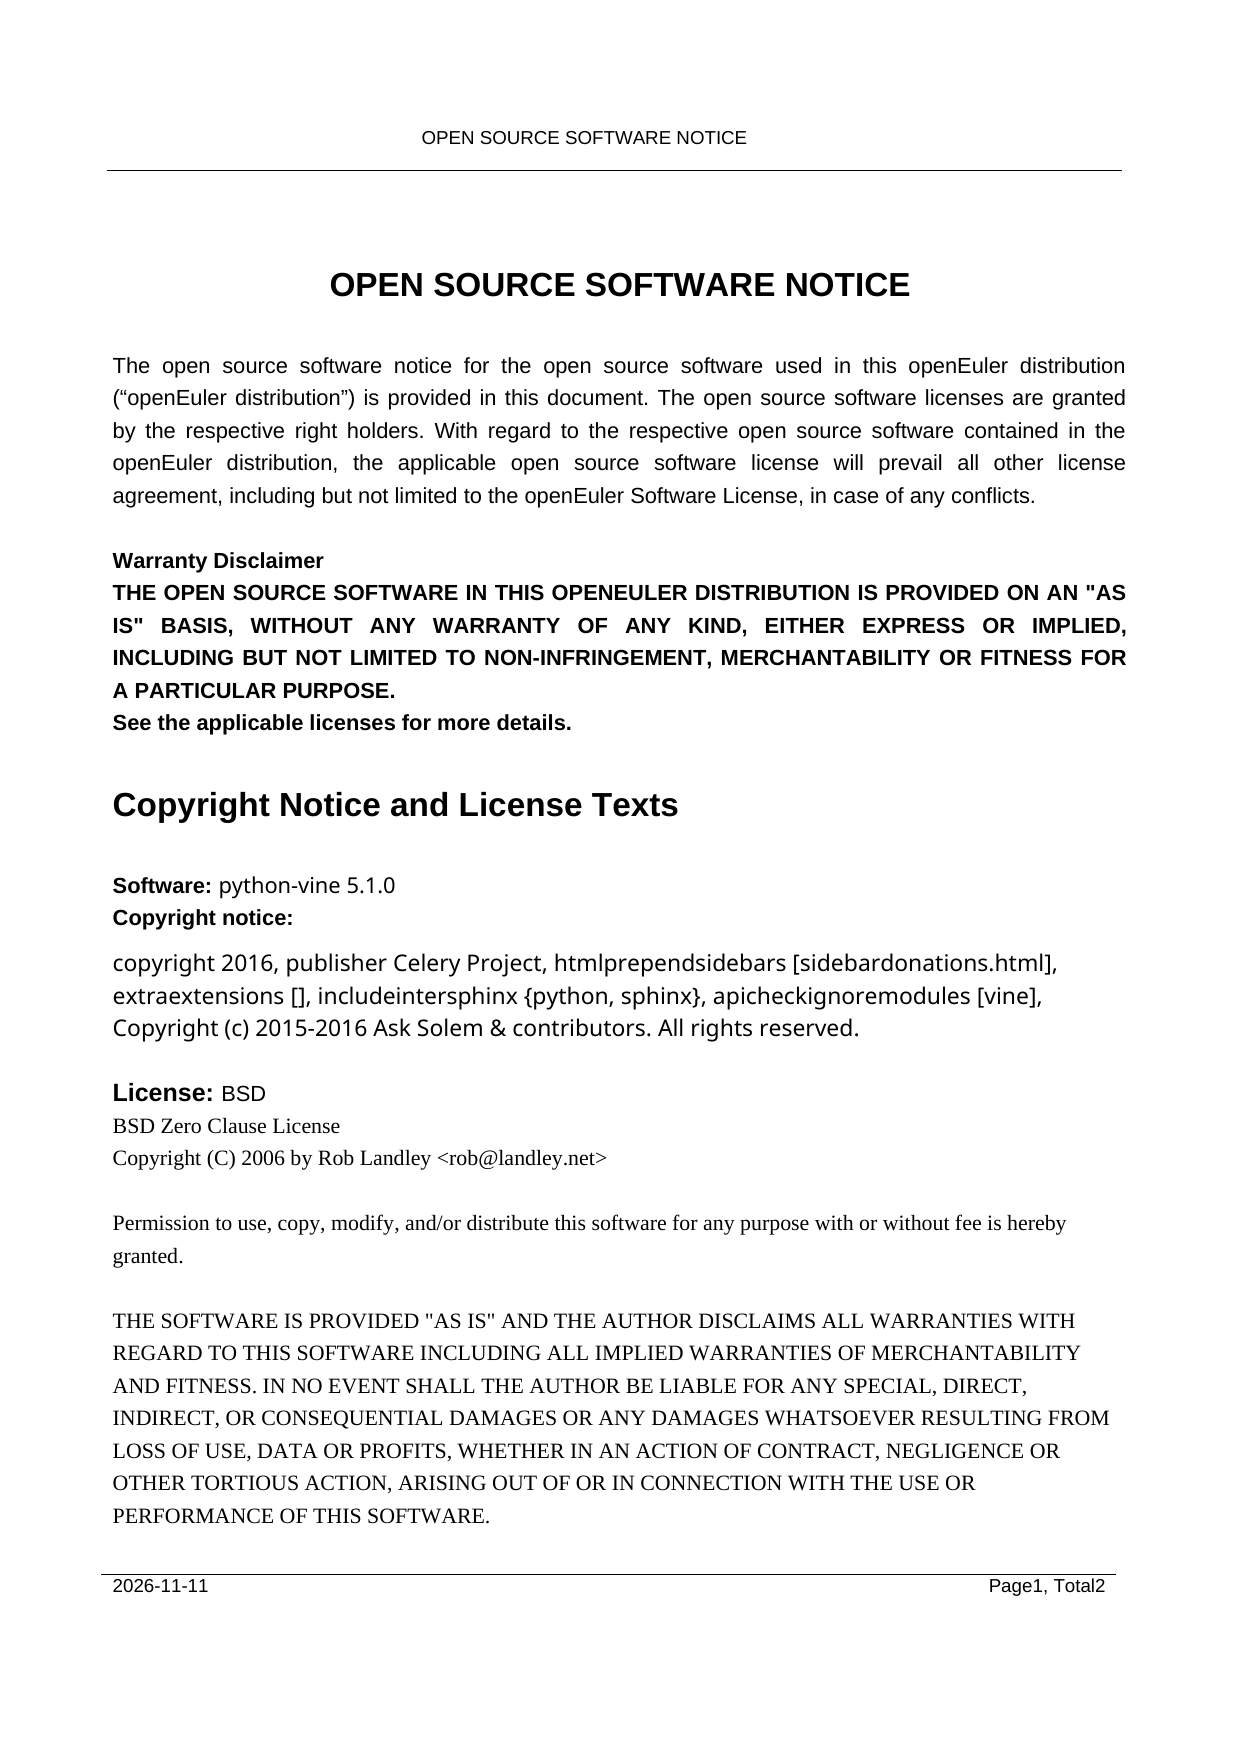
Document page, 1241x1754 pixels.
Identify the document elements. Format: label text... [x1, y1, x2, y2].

text OPEN SOURCE SOFTWARE NOTICE [112, 251, 1128, 316]
text The open source software notice for the open source software used in this openEuler distribution (“openEuler distribution”) is provided in this document. The open source software licenses are granted by the respective right holders. With regard to the respective open source software contained in the openEuler distribution, the applicable open source software license will prevail all other license agreement, including but not limited to the openEuler Software License, in case of any conflicts. [112, 349, 1128, 511]
title Software: python-vine 5.1.0 [112, 869, 1128, 901]
text THE OPEN SOURCE SOFTWARE IN THIS OPENEULER DISTRIBUTION IS PROVIDED ON AN "AS IS" BASIS, WITHOUT ANY WARRANTY OF ANY KIND, EITHER EXPRESS OR IMPLIED, INCLUDING BUT NOT LIMITED TO NON-INFRINGEMENT, MERCHANTABILITY OR FITNESS FOR A PARTICULAR PURPOSE. See the applicable licenses for more details. [112, 576, 1128, 739]
text License: BSD [112, 1077, 1128, 1109]
text Copyright Notice and License Texts [112, 771, 1128, 836]
text Copyright notice: [112, 901, 1128, 934]
text Warranty Disclaimer [112, 544, 1128, 576]
text BSD Zero Clause License Copyright (C) 2006 by Rob Landley <rob@landley.net> Permission to use, copy, modify, and/or distribute this software for any purpose with or without fee is hereby granted. THE SOFTWARE IS PROVIDED "AS IS" AND THE AUTHOR DISCLAIMS ALL WARRANTIES WITH REGARD TO THIS SOFTWARE INCLUDING ALL IMPLIED WARRANTIES OF MERCHANTABILITY AND FITNESS. IN NO EVENT SHALL THE AUTHOR BE LIABLE FOR ANY SPECIAL, DIRECT, INDIRECT, OR CONSEQUENTIAL DAMAGES OR ANY DAMAGES WHATSOEVER RESULTING FROM LOSS OF USE, DATA OR PROFITS, WHETHER IN AN ACTION OF CONTRACT, NEGLIGENCE OR OTHER TORTIOUS ACTION, ARISING OUT OF OR IN CONNECTION WITH THE USE OR PERFORMANCE OF THIS SOFTWARE. [112, 1109, 1128, 1564]
text copyright 2016, publisher Celery Project, htmlprependsidebars [sidebardonations.html], extraextensions [], includeintersphinx {python, sphinx}, apicheckignoremodules [vine], Copyright (c) 2015-2016 Ask Solem & contributors. All rights reserved. [112, 947, 1128, 1077]
